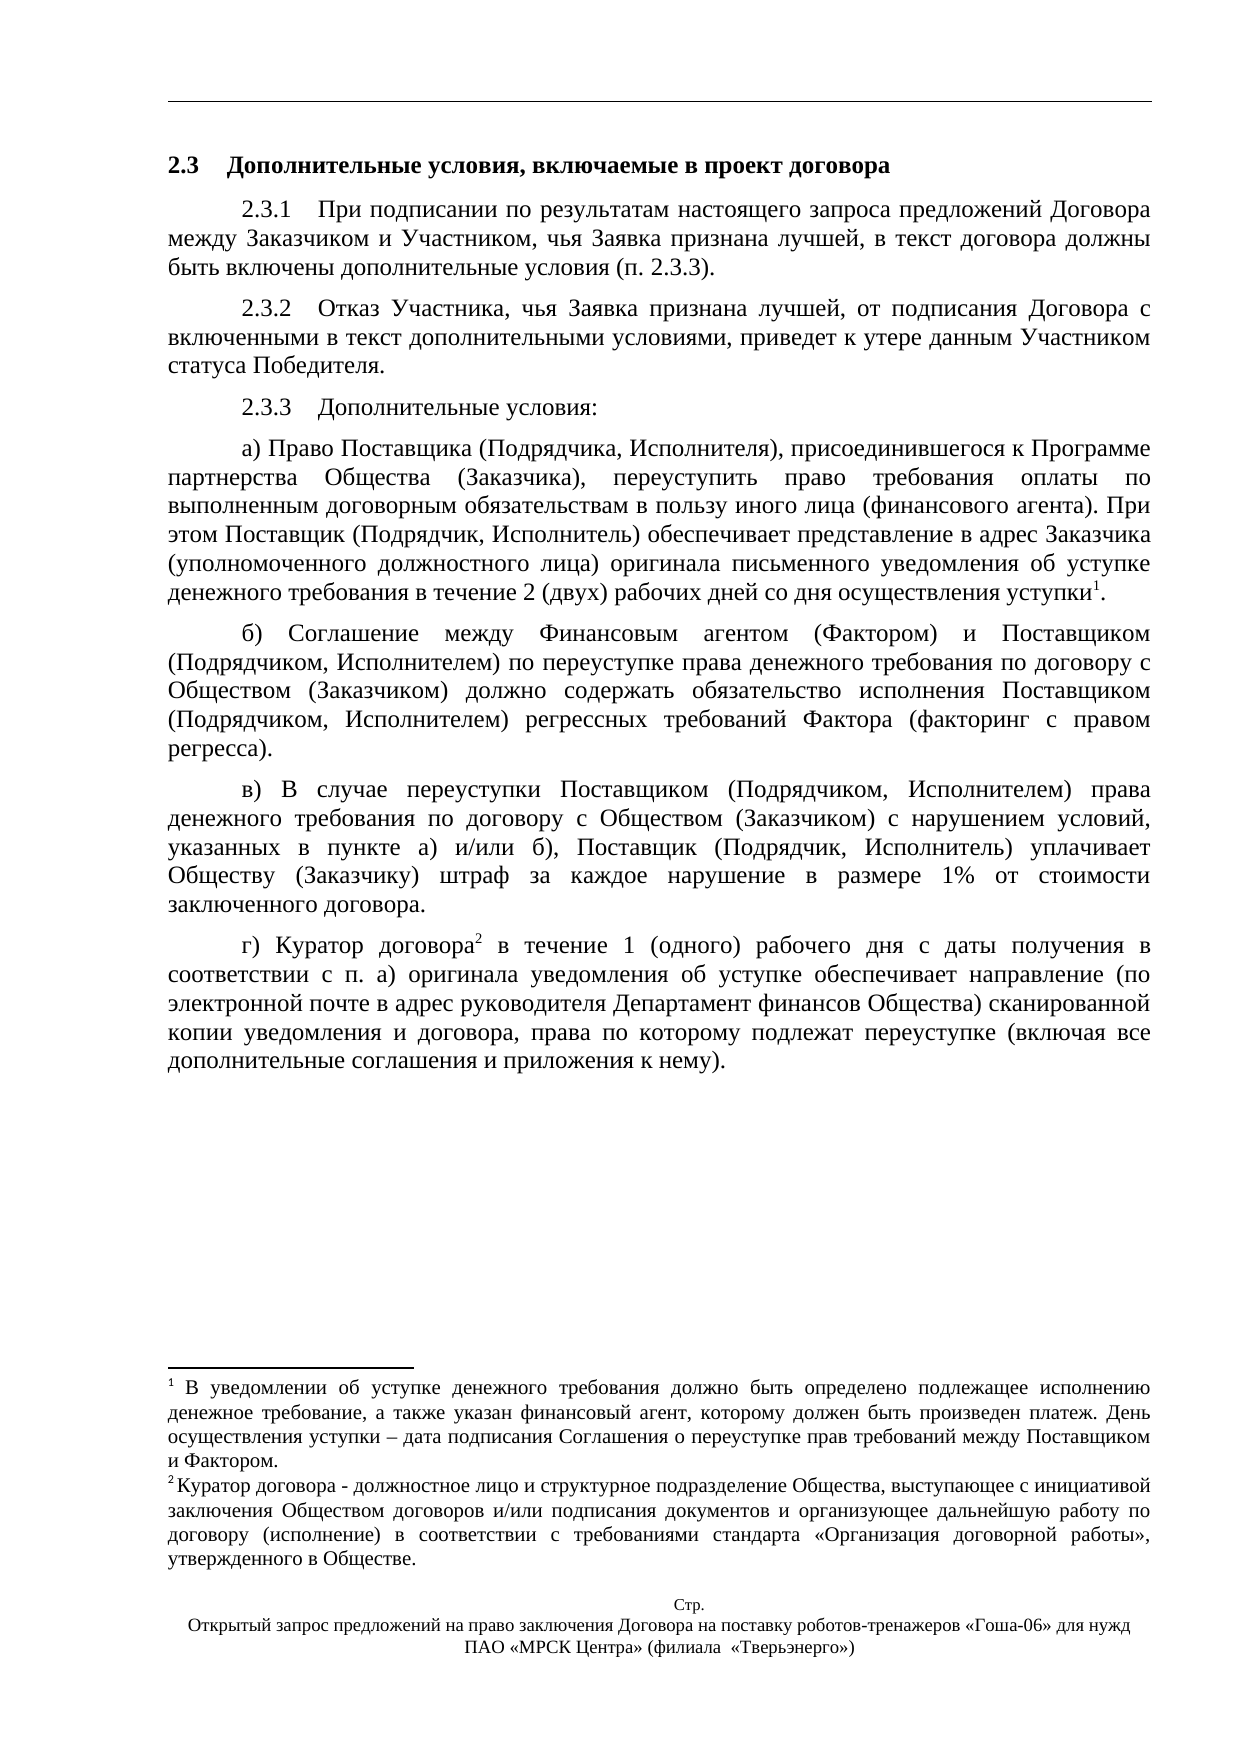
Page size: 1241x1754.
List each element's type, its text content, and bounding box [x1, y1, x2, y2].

subtitle а) Право Поставщика (Подрядчика, Исполнителя), присоединившегося к Программе партнерства Общества (Заказчика), переуступить право требования оплаты по выполненным договорным обязательствам в пользу иного лица (финансового агента). При этом Поставщик (Подрядчик, Исполнитель) обеспечивает представление в адрес Заказчика (уполномоченного должностного лица) оригинала письменного уведомления об уступке денежного требования в течение 2 (двух) рабочих дней со дня осуществления уступки. [168, 433, 1152, 605]
subtitle б) Соглашение между Финансовым агентом (Фактором) и Поставщиком (Подрядчиком, Исполнителем) по переуступке права денежного требования по договору с Обществом (Заказчиком) должно содержать обязательство исполнения Поставщиком (Подрядчиком, Исполнителем) регрессных требований Фактора (факторинг с правом регресса). [168, 618, 1152, 762]
subtitle При подписании по результатам настоящего запроса предложений Договора между Заказчиком и Участником, чья Заявка признана лучшей, в текст договора должны быть включены дополнительные условия (п. 2.3.3). [168, 194, 1152, 280]
subtitle г) Куратор договора в течение 1 (одного) рабочего дня с даты получения в соответствии с п. а) оригинала уведомления об уступке обеспечивает направление (по электронной почте в адрес руководителя Департамент финансов Общества) сканированной копии уведомления и договора, права по которому подлежат переуступке (включая все дополнительные соглашения и приложения к нему). [168, 930, 1152, 1074]
subtitle в) В случае переуступки Поставщиком (Подрядчиком, Исполнителем) права денежного требования по договору с Обществом (Заказчиком) с нарушением условий, указанных в пункте а) и/или б), Поставщик (Подрядчик, Исполнитель) уплачивает Обществу (Заказчику) штраф за каждое нарушение в размере 1% от стоимости заключенного договора. [168, 774, 1152, 918]
subtitle Дополнительные условия: [168, 392, 1152, 420]
subtitle Отказ Участника, чья Заявка признана лучшей, от подписания Договора с включенными в текст дополнительными условиями, приведет к утере данным Участником статуса Победителя. [168, 293, 1152, 379]
subtitle Дополнительные условия, включаемые в проект договора [168, 150, 1152, 179]
